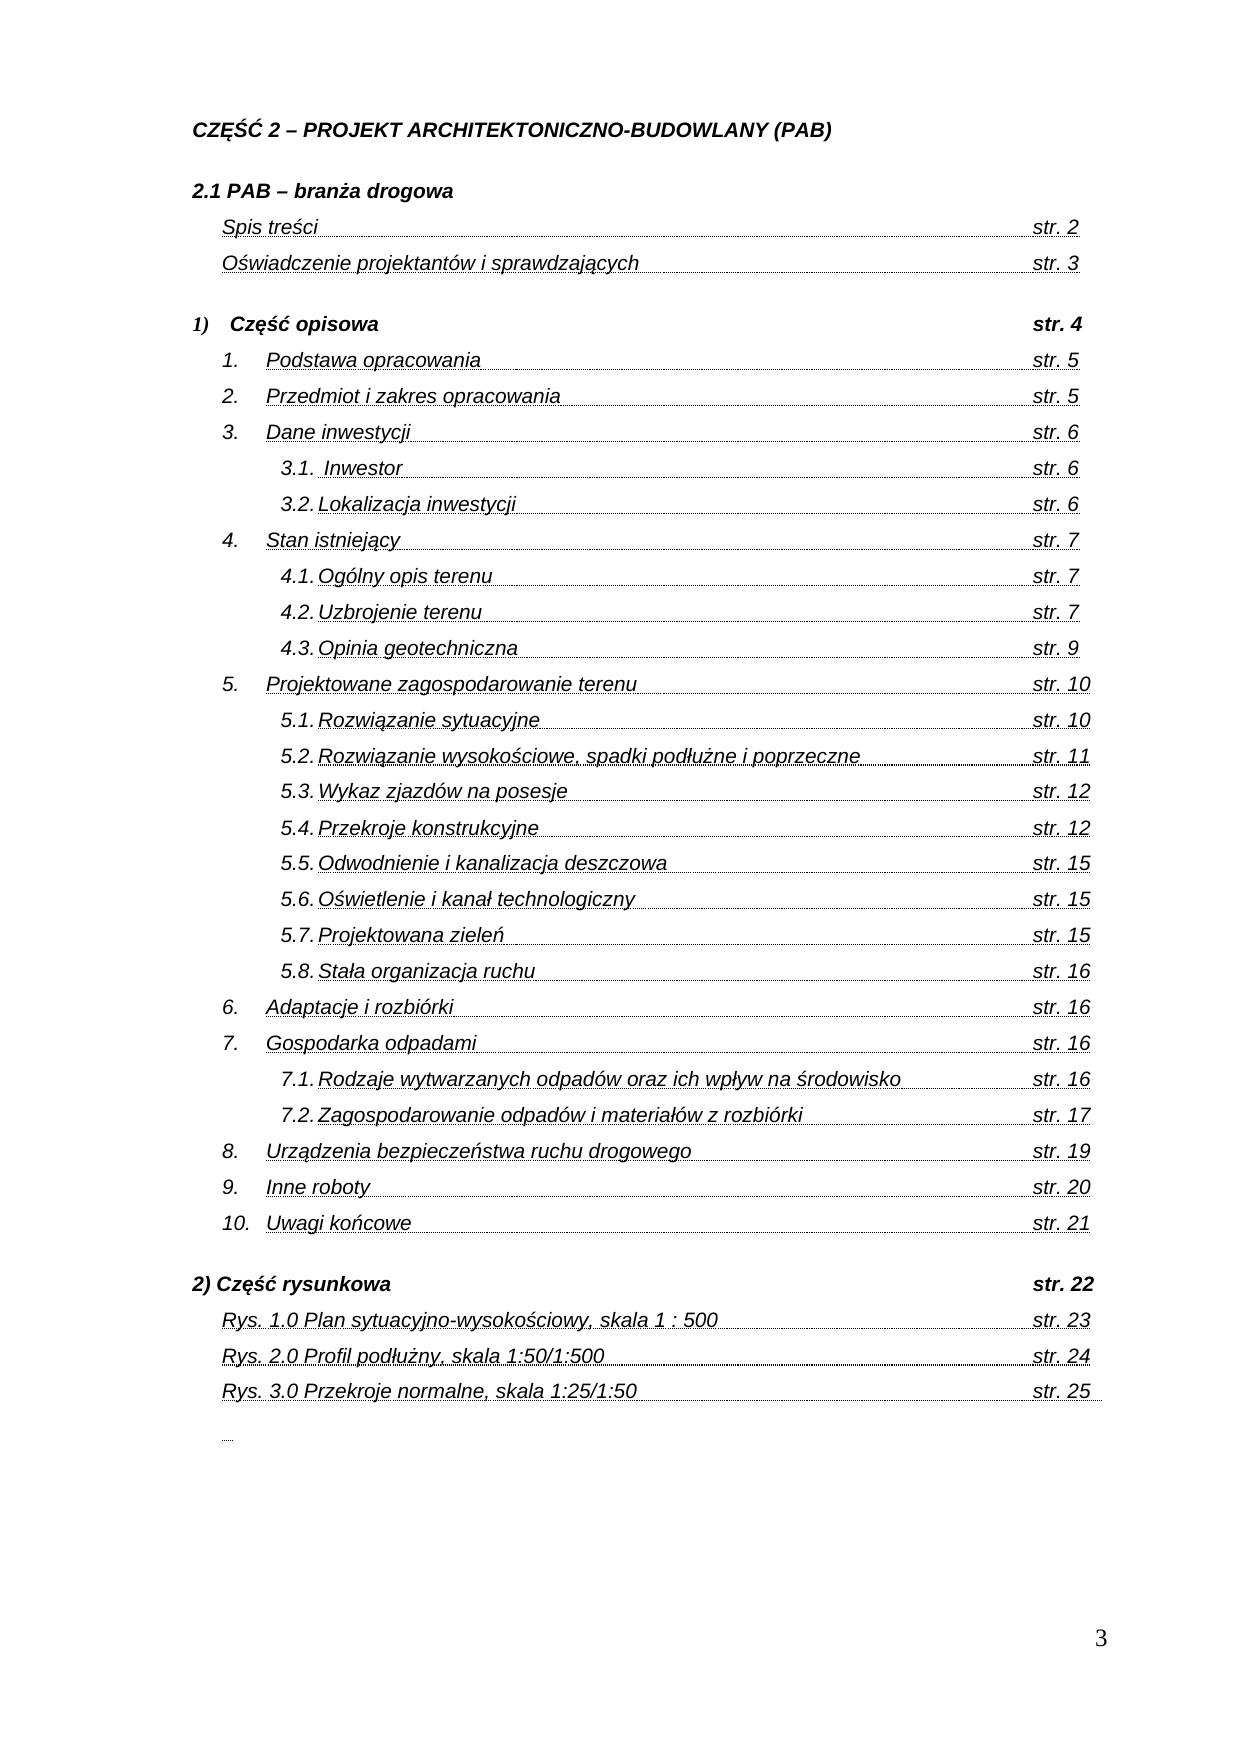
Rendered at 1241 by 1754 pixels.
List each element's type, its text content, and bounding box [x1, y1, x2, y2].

list Projektowana zieleń str. 15 [280, 923, 1107, 947]
text CZĘŚĆ 2 – PROJEKT ARCHITEKTONICZNO-BUDOWLANY (PAB) [192, 118, 1107, 142]
list Podstawa opracowania str. 5 [222, 348, 1107, 372]
list Rozwiązanie sytuacyjne str. 10 [280, 707, 1107, 731]
text 2) Część rysunkowa str. 22 [192, 1272, 1107, 1296]
text 2.1 PAB – branża drogowa [192, 179, 1107, 203]
list Przekroje konstrukcyjne str. 12 [280, 815, 1107, 839]
list Odwodnienie i kanalizacja deszczowa str. 15 [280, 851, 1107, 875]
list Przedmiot i zakres opracowania str. 5 [222, 384, 1107, 408]
list Rodzaje wytwarzanych odpadów oraz ich wpływ na środowisko str. 16 [280, 1067, 1107, 1091]
list Projektowane zagospodarowanie terenu str. 10 [222, 672, 1107, 696]
list Oświetlenie i kanał technologiczny str. 15 [280, 887, 1107, 911]
list Ogólny opis terenu str. 7 [280, 564, 1107, 588]
list Wykaz zjazdów na posesje str. 12 [280, 779, 1107, 803]
list Inwestor str. 6 [280, 456, 1107, 480]
list Uwagi końcowe str. 21 [222, 1211, 1107, 1234]
text Oświadczenie projektantów i sprawdzających str. 3 [222, 251, 1107, 275]
list Uzbrojenie terenu str. 7 [280, 600, 1107, 624]
list Stan istniejący str. 7 [222, 528, 1107, 552]
list Lokalizacja inwestycji str. 6 [280, 492, 1107, 516]
list Opinia geotechniczna str. 9 [280, 636, 1107, 659]
text Rys. 3.0 Przekroje normalne, skala 1:25/1:50 str. 25 [222, 1379, 1107, 1403]
list Rozwiązanie wysokościowe, spadki podłużne i poprzeczne str. 11 [280, 743, 1107, 767]
text Rys. 2.0 Profil podłużny, skala 1:50/1:500 str. 24 [222, 1343, 1107, 1367]
text Rys. 1.0 Plan sytuacyjno-wysokościowy, skala 1 : 500 str. 23 [222, 1307, 1107, 1331]
list Stała organizacja ruchu str. 16 [280, 959, 1107, 983]
list Część opisowa str. 4 [192, 312, 1107, 336]
list Urządzenia bezpieczeństwa ruchu drogowego str. 19 [222, 1139, 1107, 1163]
list Dane inwestycji str. 6 [222, 420, 1107, 444]
list Adaptacje i rozbiórki str. 16 [222, 995, 1107, 1019]
list Zagospodarowanie odpadów i materiałów z rozbiórki str. 17 [280, 1103, 1107, 1127]
list Inne roboty str. 20 [222, 1175, 1107, 1199]
text Spis treści str. 2 [222, 215, 1107, 239]
list Gospodarka odpadami str. 16 [222, 1031, 1107, 1055]
